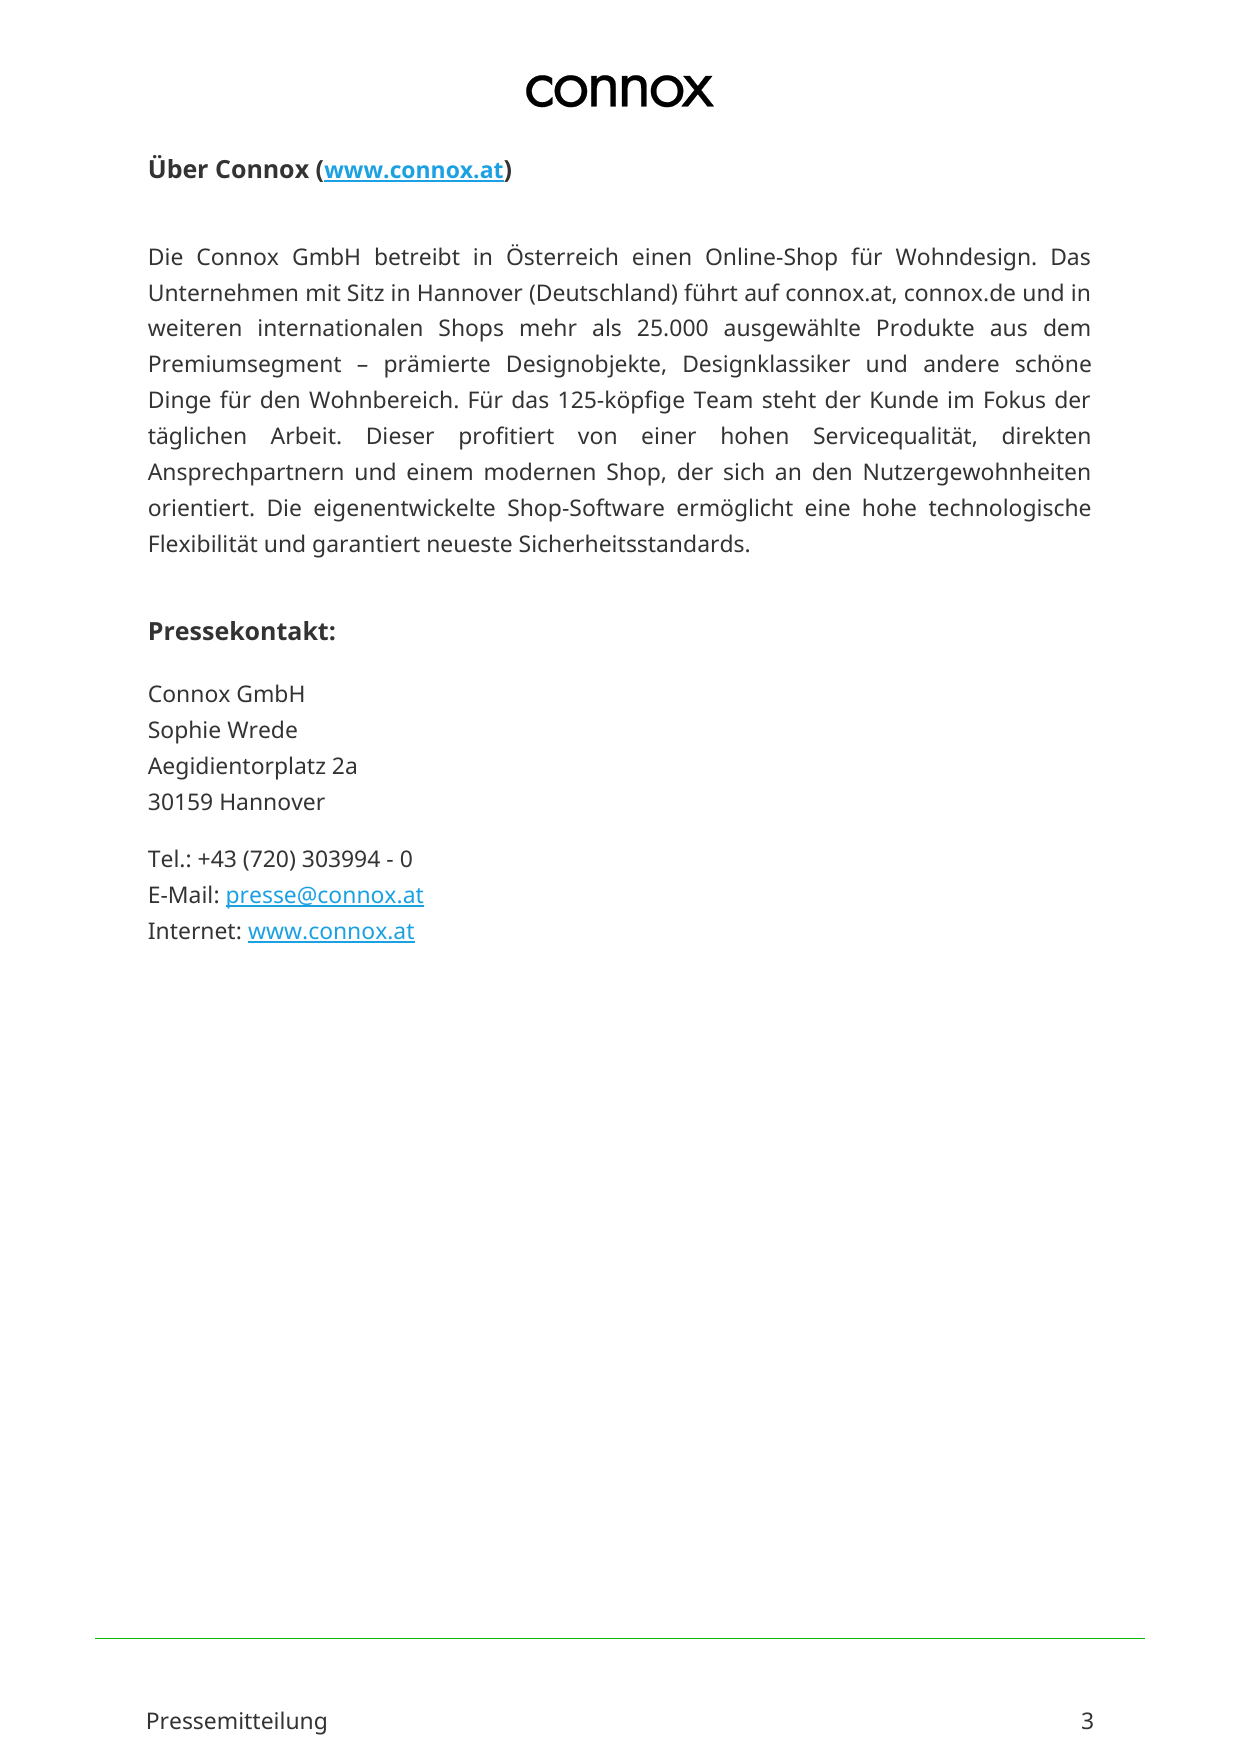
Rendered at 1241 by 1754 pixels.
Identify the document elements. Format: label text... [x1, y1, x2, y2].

subtitle Pressekontakt: [148, 614, 1092, 648]
subtitle Über Connox (www.connox.at) [148, 151, 1092, 185]
text Tel.: +43 (720) 303994 - 0 E-Mail: presse@connox.at Internet: www.connox.at [148, 843, 1092, 946]
subtitle Die Connox GmbH betreibt in Österreich einen Online-Shop für Wohndesign. Das Unternehmen mit Sitz in Hannover (Deutschland) führt auf connox.at, connox.de und in weiteren internationalen Shops mehr als 25.000 ausgewählte Produkte aus dem Premiumsegment – prämierte Designobjekte, Designklassiker und andere schöne Dinge für den Wohnbereich. Für das 125-köpfige Team steht der Kunde im Fokus der täglichen Arbeit. Dieser profitiert von einer hohen Servicequalität, direkten Ansprechpartnern und einem modernen Shop, der sich an den Nutzergewohnheiten orientiert. Die eigenentwickelte Shop-Software ermöglicht eine hohe technologische Flexibilität und garantiert neueste Sicherheitsstandards. [148, 241, 1092, 559]
text Connox GmbH Sophie Wrede Aegidientorplatz 2a 30159 Hannover [148, 678, 1092, 817]
